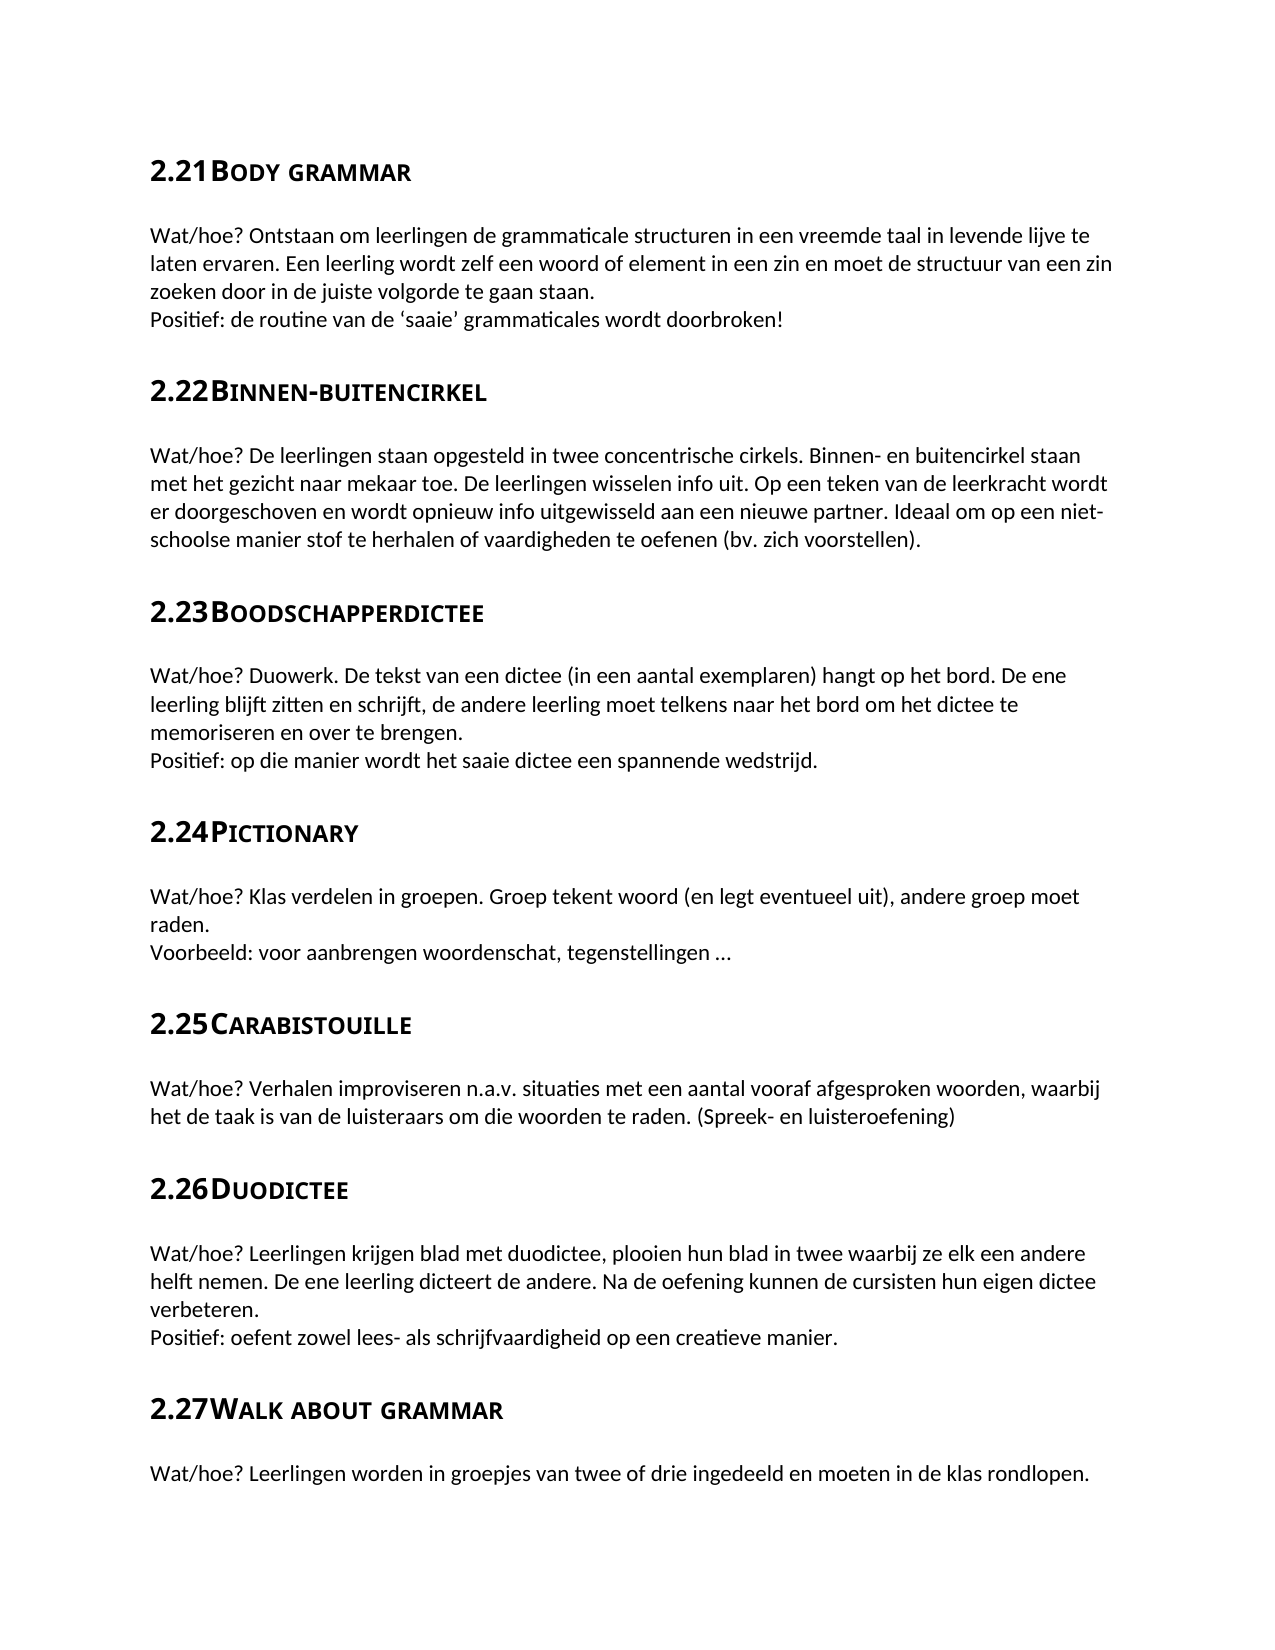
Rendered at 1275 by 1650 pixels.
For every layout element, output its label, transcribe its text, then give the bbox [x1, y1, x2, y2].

text Wat/hoe? Verhalen improviseren n.a.v. situaties met een aantal vooraf afgesproken woorden, waarbij het de taak is van de luisteraars om die woorden te raden. (Spreek- en luisteroefening) [150, 1074, 1125, 1131]
text Wat/hoe? De leerlingen staan opgesteld in twee concentrische cirkels. Binnen- en buitencirkel staan met het gezicht naar mekaar toe. De leerlingen wisselen info uit. Op een teken van de leerkracht wordt er doorgeschoven en wordt opnieuw info uitgewisseld aan een nieuwe partner. Ideaal om op een niet-schoolse manier stof te herhalen of vaardigheden te oefenen (bv. zich voorstellen). [150, 441, 1125, 553]
subtitle Duodictee [150, 1168, 1125, 1208]
text Wat/hoe? Duowerk. De tekst van een dictee (in een aantal exemplaren) hangt op het bord. De ene leerling blijft zitten en schrijft, de andere leerling moet telkens naar het bord om het dictee te memoriseren en over te brengen. [150, 662, 1125, 746]
subtitle Boodschapperdictee [150, 591, 1125, 631]
text Positief: oefent zowel lees- als schrijfvaardigheid op een creatieve manier. [150, 1323, 1125, 1351]
subtitle Walk about grammar [150, 1388, 1125, 1428]
subtitle Body grammar [150, 150, 1125, 190]
text Voorbeeld: voor aanbrengen woordenschat, tegenstellingen … [150, 938, 1125, 966]
text Positief: de routine van de ‘saaie’ grammaticales wordt doorbroken! [150, 305, 1125, 333]
subtitle Binnen-buitencirkel [150, 370, 1125, 410]
text Wat/hoe? Leerlingen krijgen blad met duodictee, plooien hun blad in twee waarbij ze elk een andere helft nemen. De ene leerling dicteert de andere. Na de oefening kunnen de cursisten hun eigen dictee verbeteren. [150, 1239, 1125, 1323]
text Wat/hoe? Ontstaan om leerlingen de grammaticale structuren in een vreemde taal in levende lijve te laten ervaren. Een leerling wordt zelf een woord of element in een zin en moet de structuur van een zin zoeken door in de juiste volgorde te gaan staan. [150, 221, 1125, 305]
text Positief: op die manier wordt het saaie dictee een spannende wedstrijd. [150, 746, 1125, 774]
text Wat/hoe? Leerlingen worden in groepjes van twee of drie ingedeeld en moeten in de klas rondlopen. [150, 1459, 1125, 1487]
subtitle Carabistouille [150, 1004, 1125, 1043]
text Wat/hoe? Klas verdelen in groepen. Groep tekent woord (en legt eventueel uit), andere groep moet raden. [150, 882, 1125, 938]
subtitle Pictionary [150, 811, 1125, 851]
